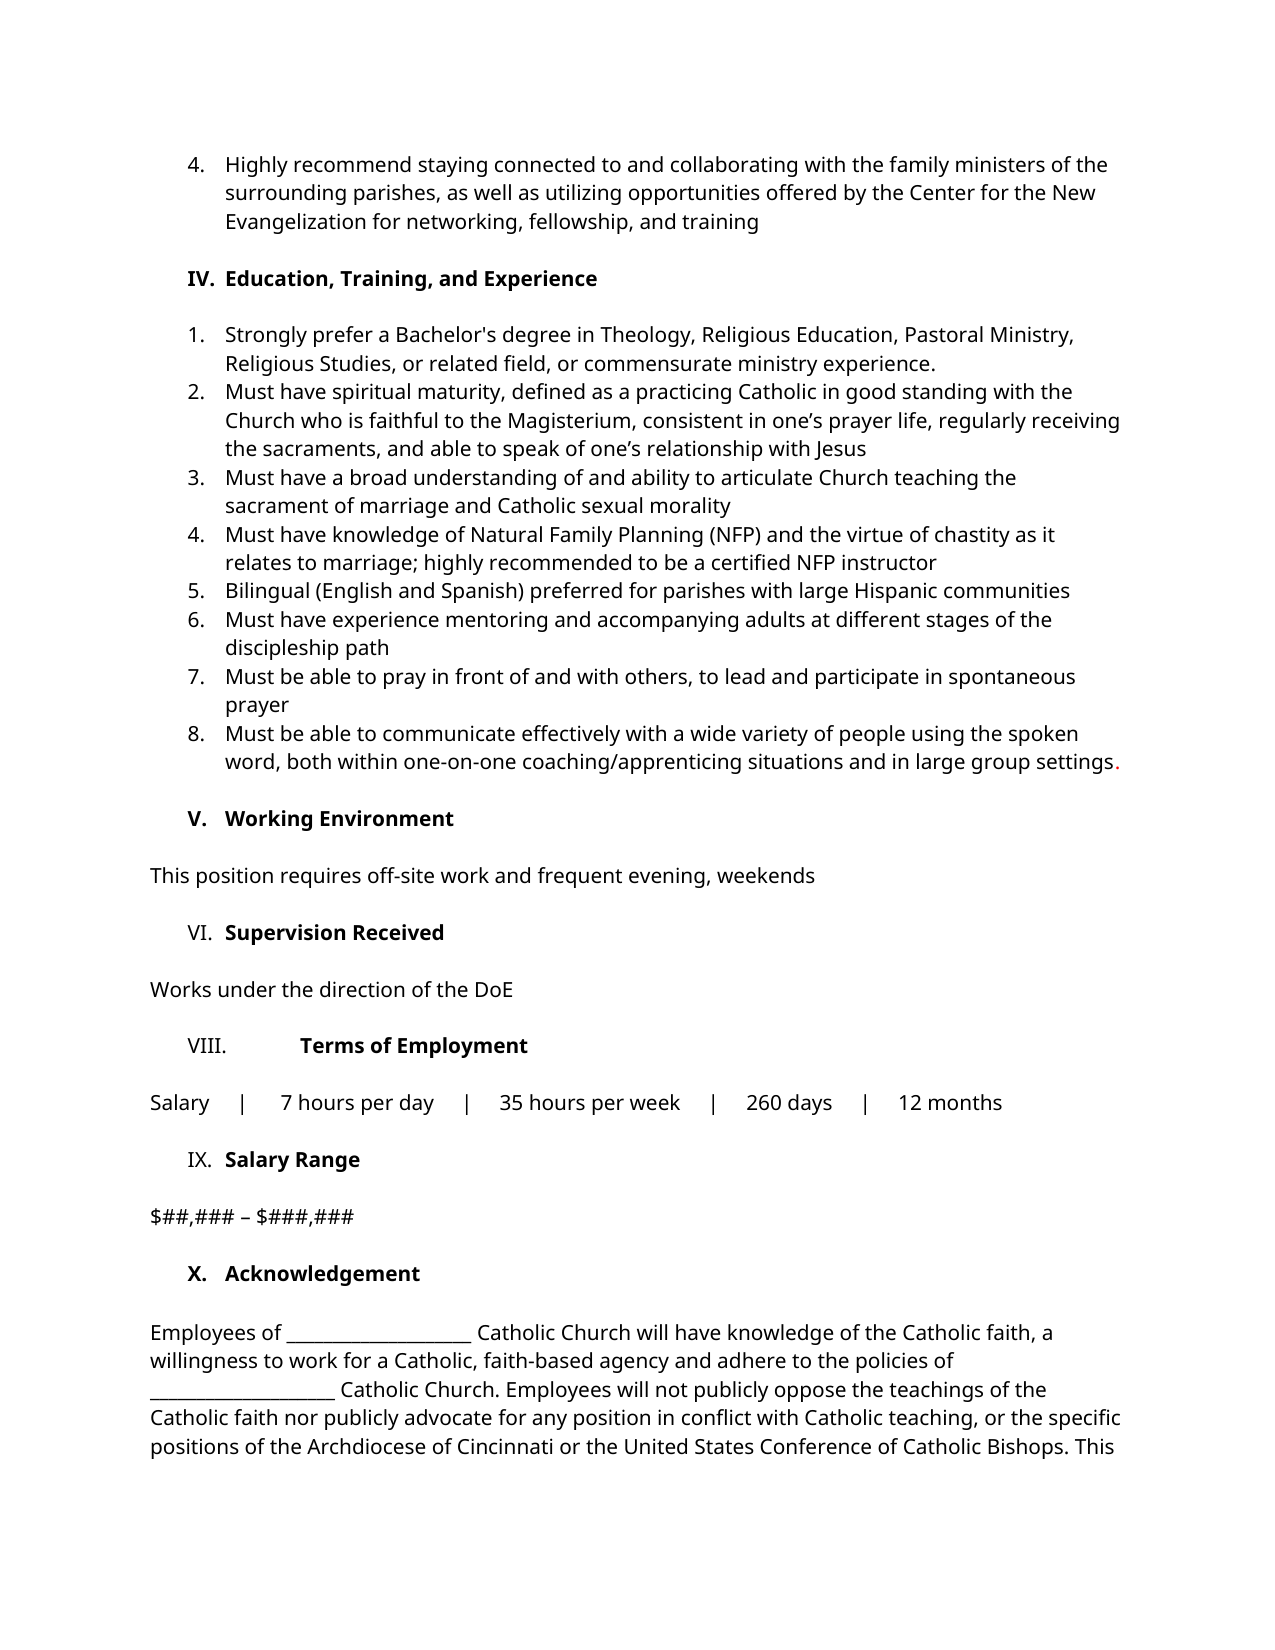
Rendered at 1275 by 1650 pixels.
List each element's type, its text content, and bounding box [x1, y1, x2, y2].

list Must have a broad understanding of and ability to articulate Church teaching the sacrament of marriage and Catholic sexual morality [187, 463, 1125, 520]
list Bilingual (English and Spanish) preferred for parishes with large Hispanic communities [187, 577, 1125, 605]
list Salary Range [187, 1145, 1125, 1174]
list Strongly prefer a Bachelor's degree in Theology, Religious Education, Pastoral Ministry, Religious Studies, or related field, or commensurate ministry experience. [187, 321, 1125, 377]
text This position requires off-site work and frequent evening, weekends [150, 861, 1125, 889]
list Must have knowledge of Natural Family Planning (NFP) and the virtue of chastity as it relates to marriage; highly recommended to be a certified NFP instructor [187, 520, 1125, 577]
text Works under the direction of the DoE [150, 975, 1125, 1003]
list Must be able to communicate effectively with a wide variety of people using the spoken word, both within one-on-one coaching/apprenticing situations and in large group settings. [187, 719, 1125, 776]
list Supervision Received [187, 918, 1125, 946]
list Must be able to pray in front of and with others, to lead and participate in spontaneous prayer [187, 662, 1125, 719]
list Acknowledgement [187, 1259, 1125, 1287]
list Must have experience mentoring and accompanying adults at different stages of the discipleship path [187, 605, 1125, 662]
text Salary | 7 hours per day | 35 hours per week | 260 days | 12 months [150, 1088, 1125, 1117]
list Highly recommend staying connected to and collaborating with the family ministers of the surrounding parishes, as well as utilizing opportunities offered by the Center for the New Evangelization for networking, fellowship, and training [187, 150, 1125, 235]
list Must have spiritual maturity, defined as a practicing Catholic in good standing with the Church who is faithful to the Magisterium, consistent in one’s prayer life, regularly receiving the sacraments, and able to speak of one’s relationship with Jesus [187, 377, 1125, 463]
list Working Environment [187, 804, 1125, 832]
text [150, 1318, 1125, 1460]
text $##,### – $###,### [150, 1202, 1125, 1231]
list Education, Training, and Experience [187, 264, 1125, 292]
list Terms of Employment [187, 1032, 1125, 1060]
